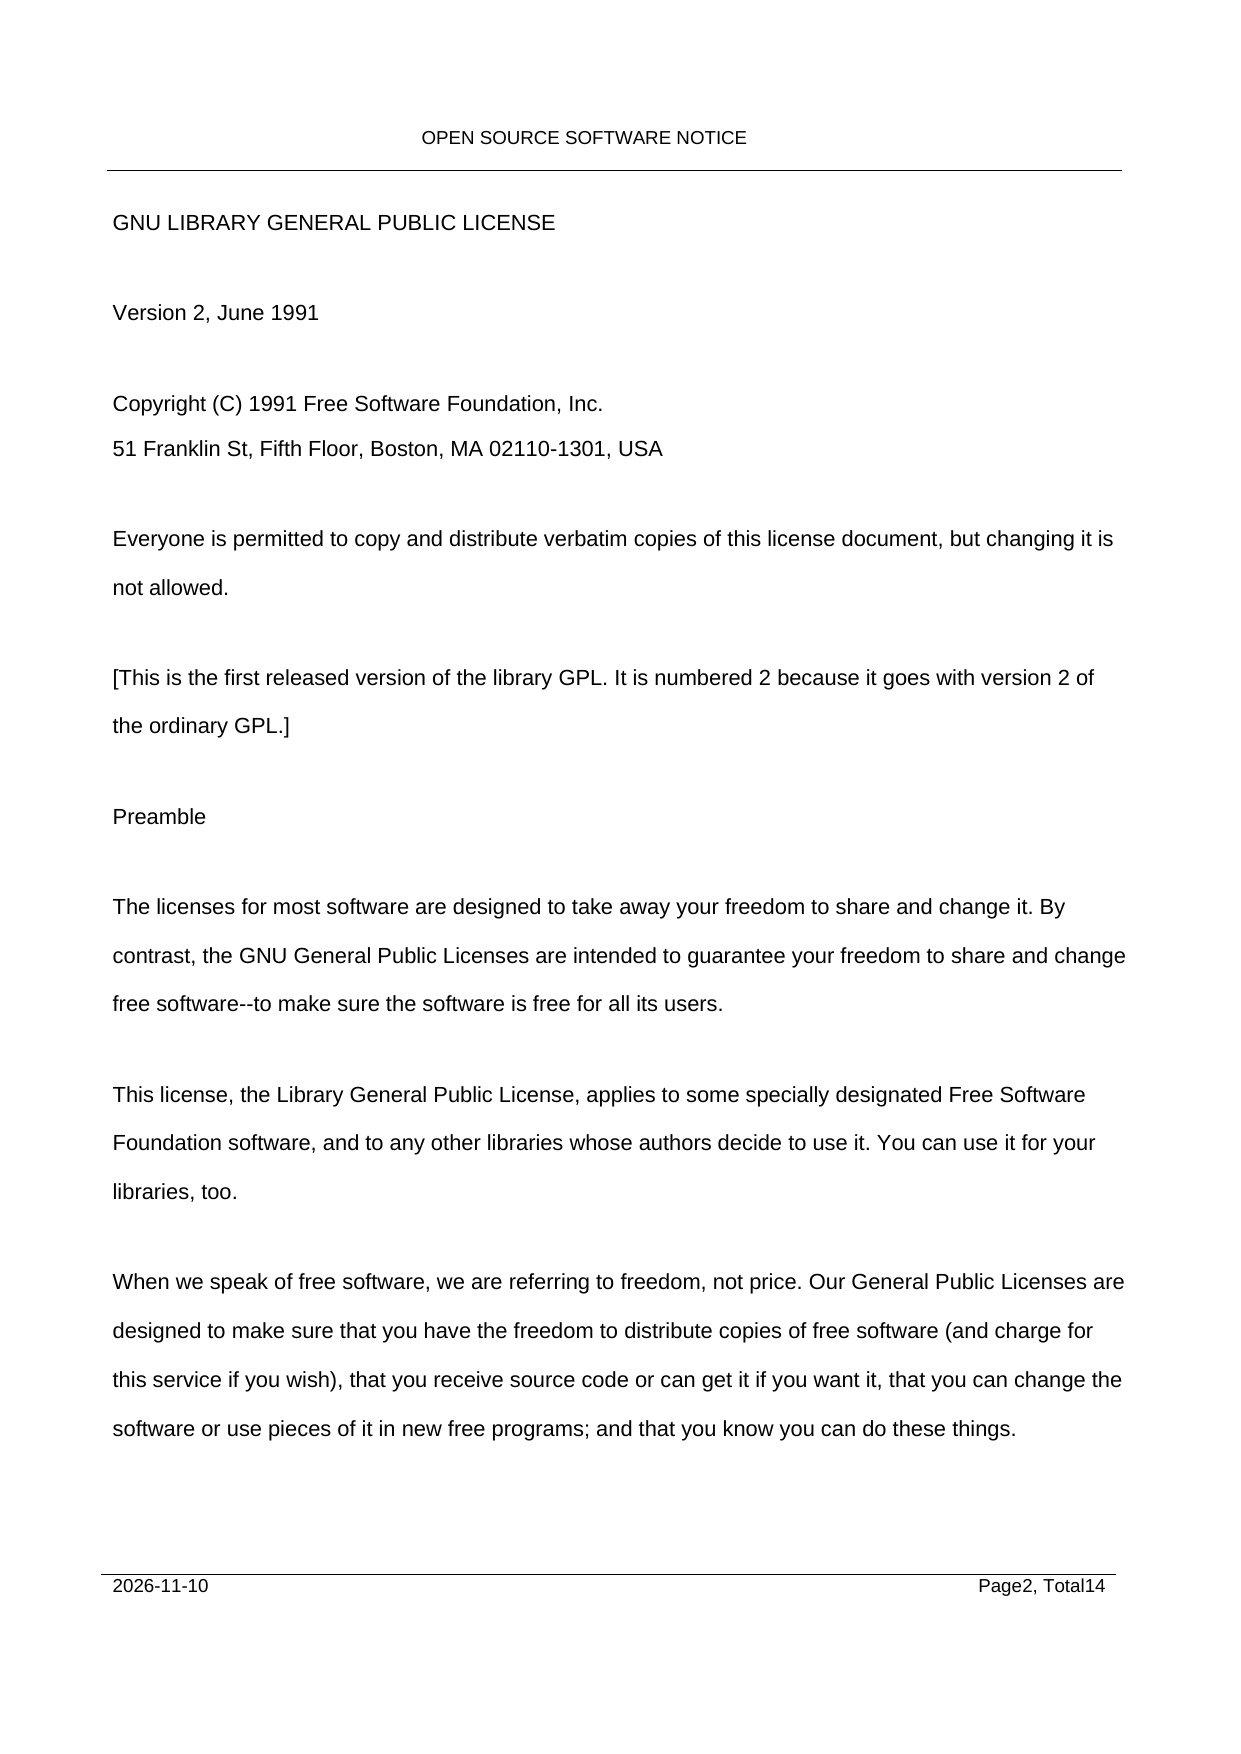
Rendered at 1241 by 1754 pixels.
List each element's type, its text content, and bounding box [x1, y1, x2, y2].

text The licenses for most software are designed to take away your freedom to share and change it. By contrast, the GNU General Public Licenses are intended to guarantee your freedom to share and change free software--to make sure the software is free for all its users. [112, 890, 1128, 1020]
text [This is the first released version of the library GPL. It is numbered 2 because it goes with version 2 of the ordinary GPL.] [112, 661, 1128, 742]
text GNU LIBRARY GENERAL PUBLIC LICENSE [112, 206, 1128, 239]
text Everyone is permitted to copy and distribute verbatim copies of this license document, but changing it is not allowed. [112, 522, 1128, 603]
text Version 2, June 1991 [112, 297, 1128, 329]
text Copyright (C) 1991 Free Software Foundation, Inc. [112, 387, 1128, 419]
text Preamble [112, 800, 1128, 832]
text This license, the Library General Public License, applies to some specially designated Free Software Foundation software, and to any other libraries whose authors decide to use it. You can use it for your libraries, too. [112, 1078, 1128, 1208]
text 51 Franklin St, Fifth Floor, Boston, MA 02110-1301, USA [112, 432, 1128, 464]
text When we speak of free software, we are referring to freedom, not price. Our General Public Licenses are designed to make sure that you have the freedom to distribute copies of free software (and charge for this service if you wish), that you receive source code or can get it if you want it, that you can change the software or use pieces of it in new free programs; and that you know you can do these things. [112, 1266, 1128, 1444]
